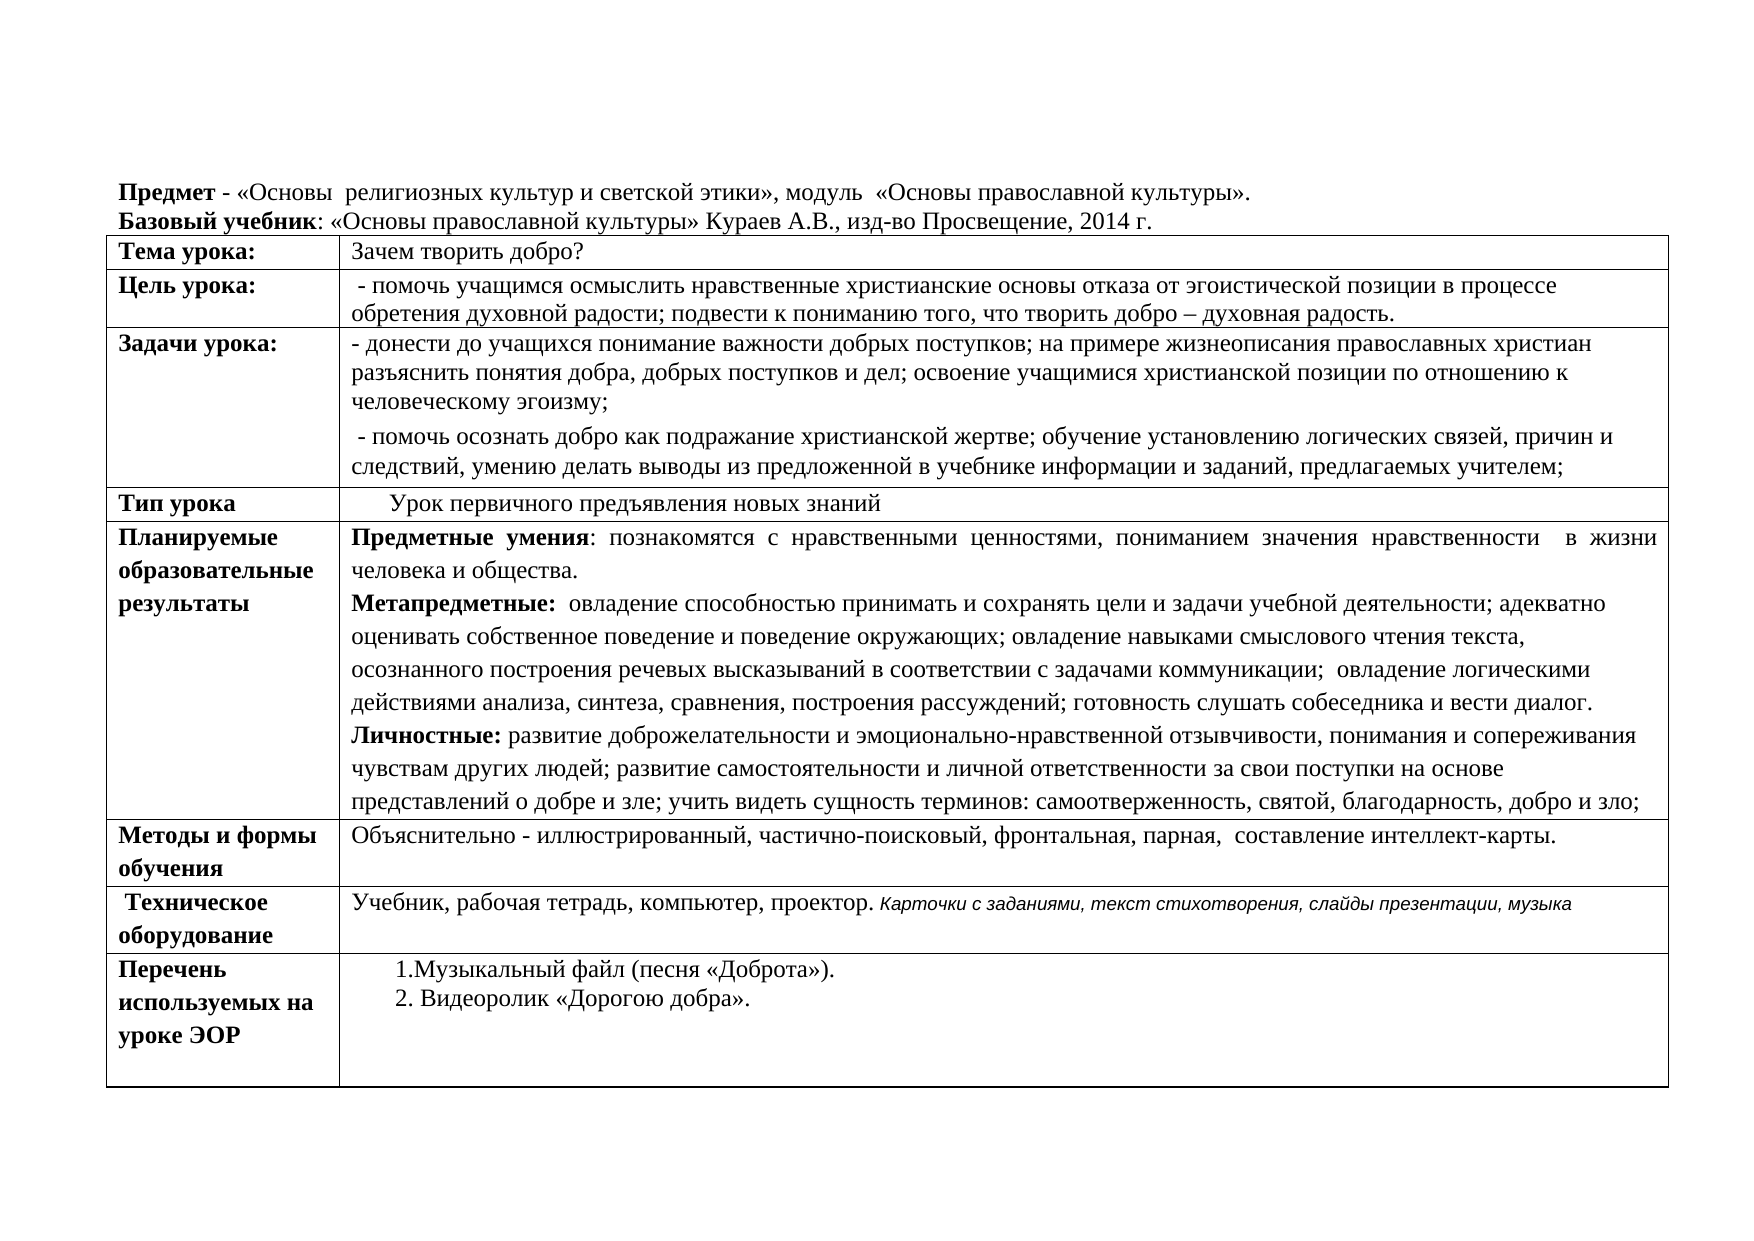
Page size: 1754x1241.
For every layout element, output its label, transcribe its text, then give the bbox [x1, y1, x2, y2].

table_cell - донести до учащихся понимание важности добрых поступков; на примере жизнеописания православных христиан разъяснить понятия добра, добрых поступков и дел; освоение учащимися христианской позиции по отношению к человеческому эгоизму; - помочь осознать добро как подражание христианской жертве; обучение установлению логических связей, причин и следствий, умению делать выводы из предложенной в учебнике информации и заданий, предлагаемых учителем; [340, 328, 1668, 487]
table_cell Методы и формы обучения [107, 820, 339, 886]
table_cell Урок первичного предъявления новых знаний [340, 488, 1668, 521]
table_cell - помочь учащимся осмыслить нравственные христианские основы отказа от эгоистической позиции в процессе обретения духовной радости; подвести к пониманию того, что творить добро – духовная радость. [340, 270, 1668, 327]
table_cell Цель урока: [107, 270, 339, 327]
text Предмет - «Основы религиозных культур и светской этики», модуль «Основы православной культуры». Базовый учебник: «Основы православной культуры» Кураев А.В., изд-во Просвещение, 2014 г. [118, 177, 1636, 235]
table_cell Задачи урока: [107, 328, 339, 487]
table_cell Объяснительно - иллюстрированный, частично-поисковый, фронтальная, парная, составление интеллект-карты. [340, 820, 1668, 886]
table_cell 1.Музыкальный файл (песня «Доброта»). 2. Видеоролик «Дорогою добра». [340, 954, 1668, 1086]
table_header Тема урока: [107, 236, 339, 269]
table_cell Планируемые образовательные результаты [107, 522, 339, 819]
table_cell Предметные умения: познакомятся с нравственными ценностями, пониманием значения нравственности в жизни человека и общества. Метапредметные: овладение способностью принимать и сохранять цели и задачи учебной деятельности; адекватно оценивать собственное поведение и поведение окружающих; овладение навыками смыслового чтения текста, осознанного построения речевых высказываний в соответствии с задачами коммуникации; овладение логическими действиями анализа, синтеза, сравнения, построения рассуждений; готовность слушать собеседника и вести диалог. Личностные: развитие доброжелательности и эмоционально-нравственной отзывчивости, понимания и сопереживания чувствам других людей; развитие самостоятельности и личной ответственности за свои поступки на основе представлений о добре и зле; учить видеть сущность терминов: самоотверженность, святой, благодарность, добро и зло; [340, 522, 1668, 819]
table_cell Техническое оборудование [107, 887, 339, 953]
table_cell Тип урока [107, 488, 339, 521]
table_header Зачем творить добро? [340, 236, 1668, 269]
table_cell Учебник, рабочая тетрадь, компьютер, проектор. Карточки с заданиями, текст стихотворения, слайды презентации, музыка [340, 887, 1668, 953]
table_cell Перечень используемых на уроке ЭОР [107, 954, 339, 1086]
